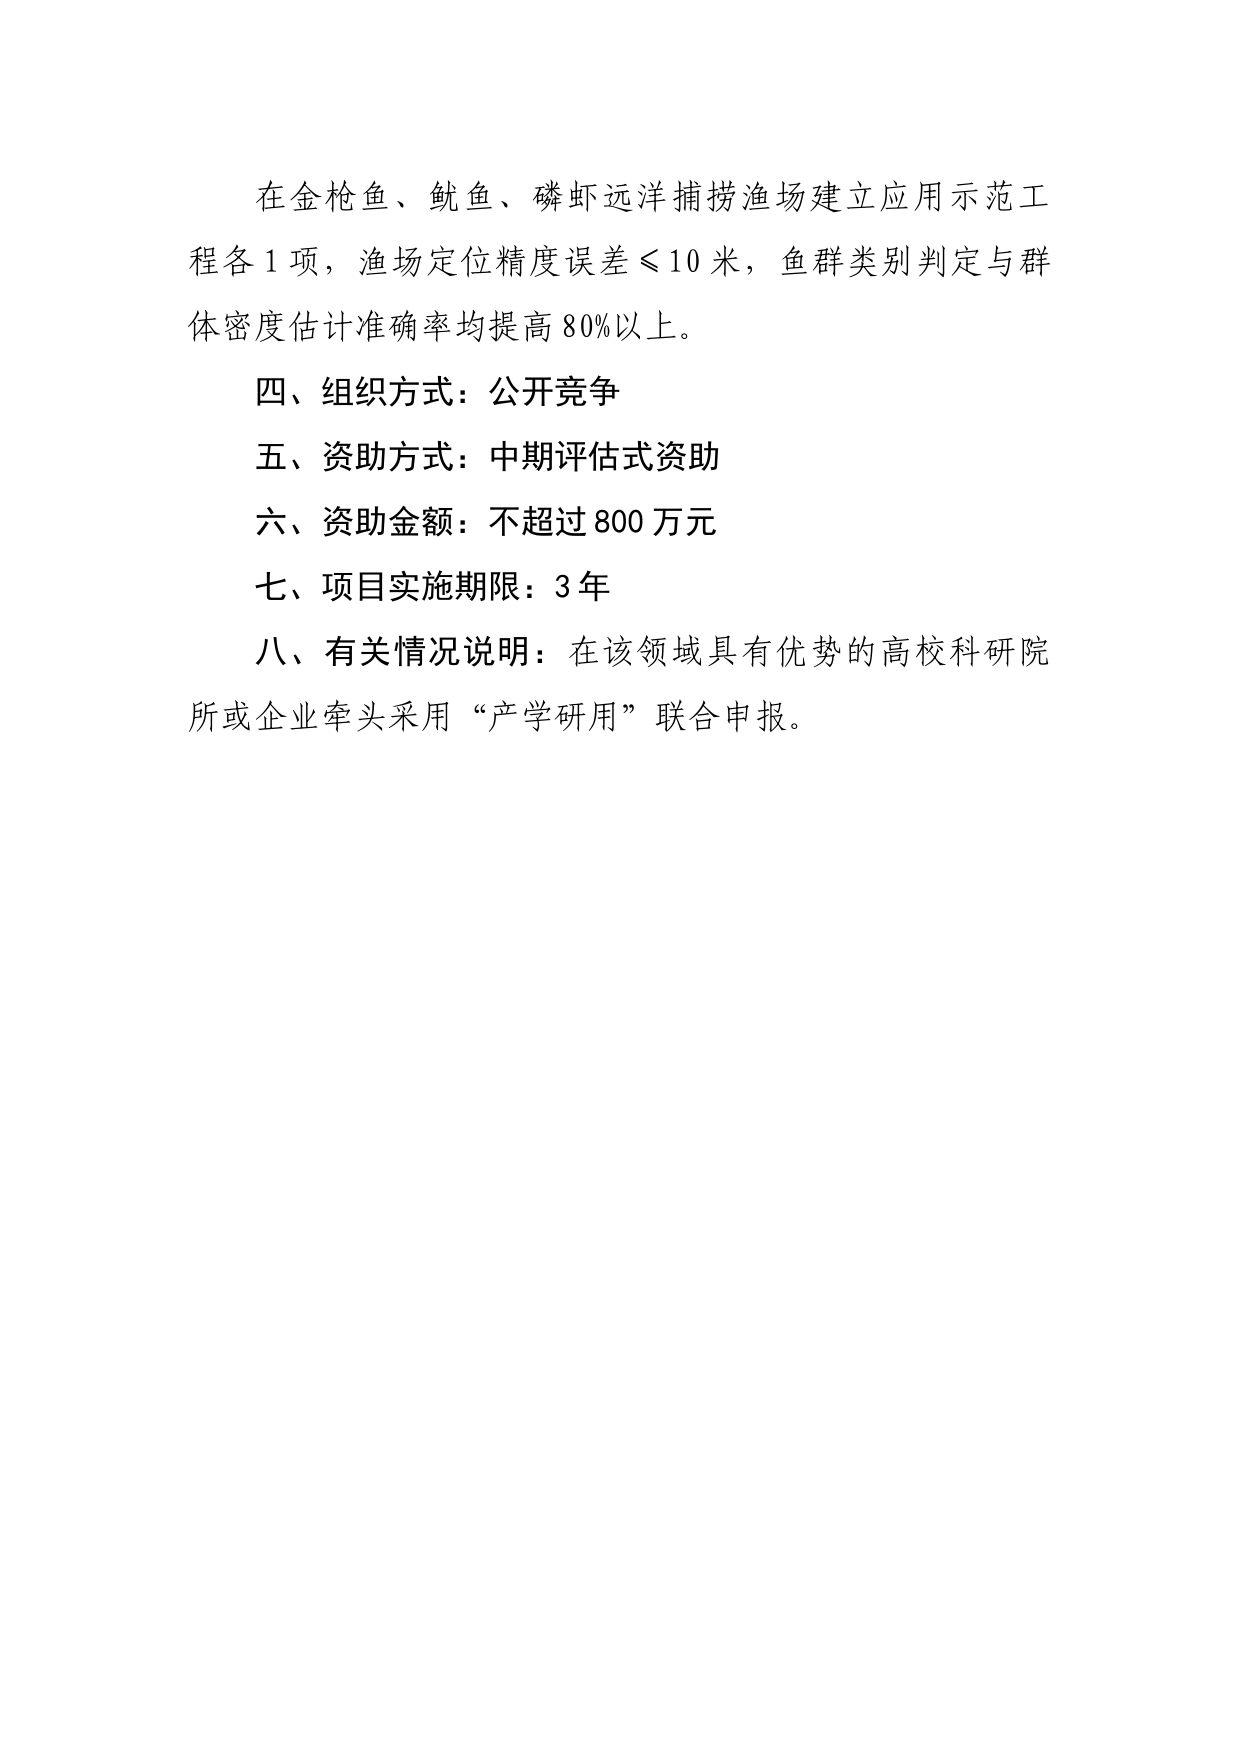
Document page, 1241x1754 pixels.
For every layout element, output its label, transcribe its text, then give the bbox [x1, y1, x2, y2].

text 八、有关情况说明：在该领域具有优势的高校科研院所或企业牵头采用“产学研用”联合申报。 [187, 617, 1053, 747]
text 在金枪鱼、鱿鱼、磷虾远洋捕捞渔场建立应用示范工程各1项，渔场定位精度误差≤10米，鱼群类别判定与群体密度估计准确率均提高80%以上。 [187, 162, 1053, 357]
text 五、资助方式：中期评估式资助 [187, 422, 1053, 487]
text 六、资助金额：不超过800万元 [187, 487, 1053, 552]
text 七、项目实施期限：3年 [187, 552, 1053, 617]
text 四、组织方式：公开竞争 [187, 357, 1053, 422]
